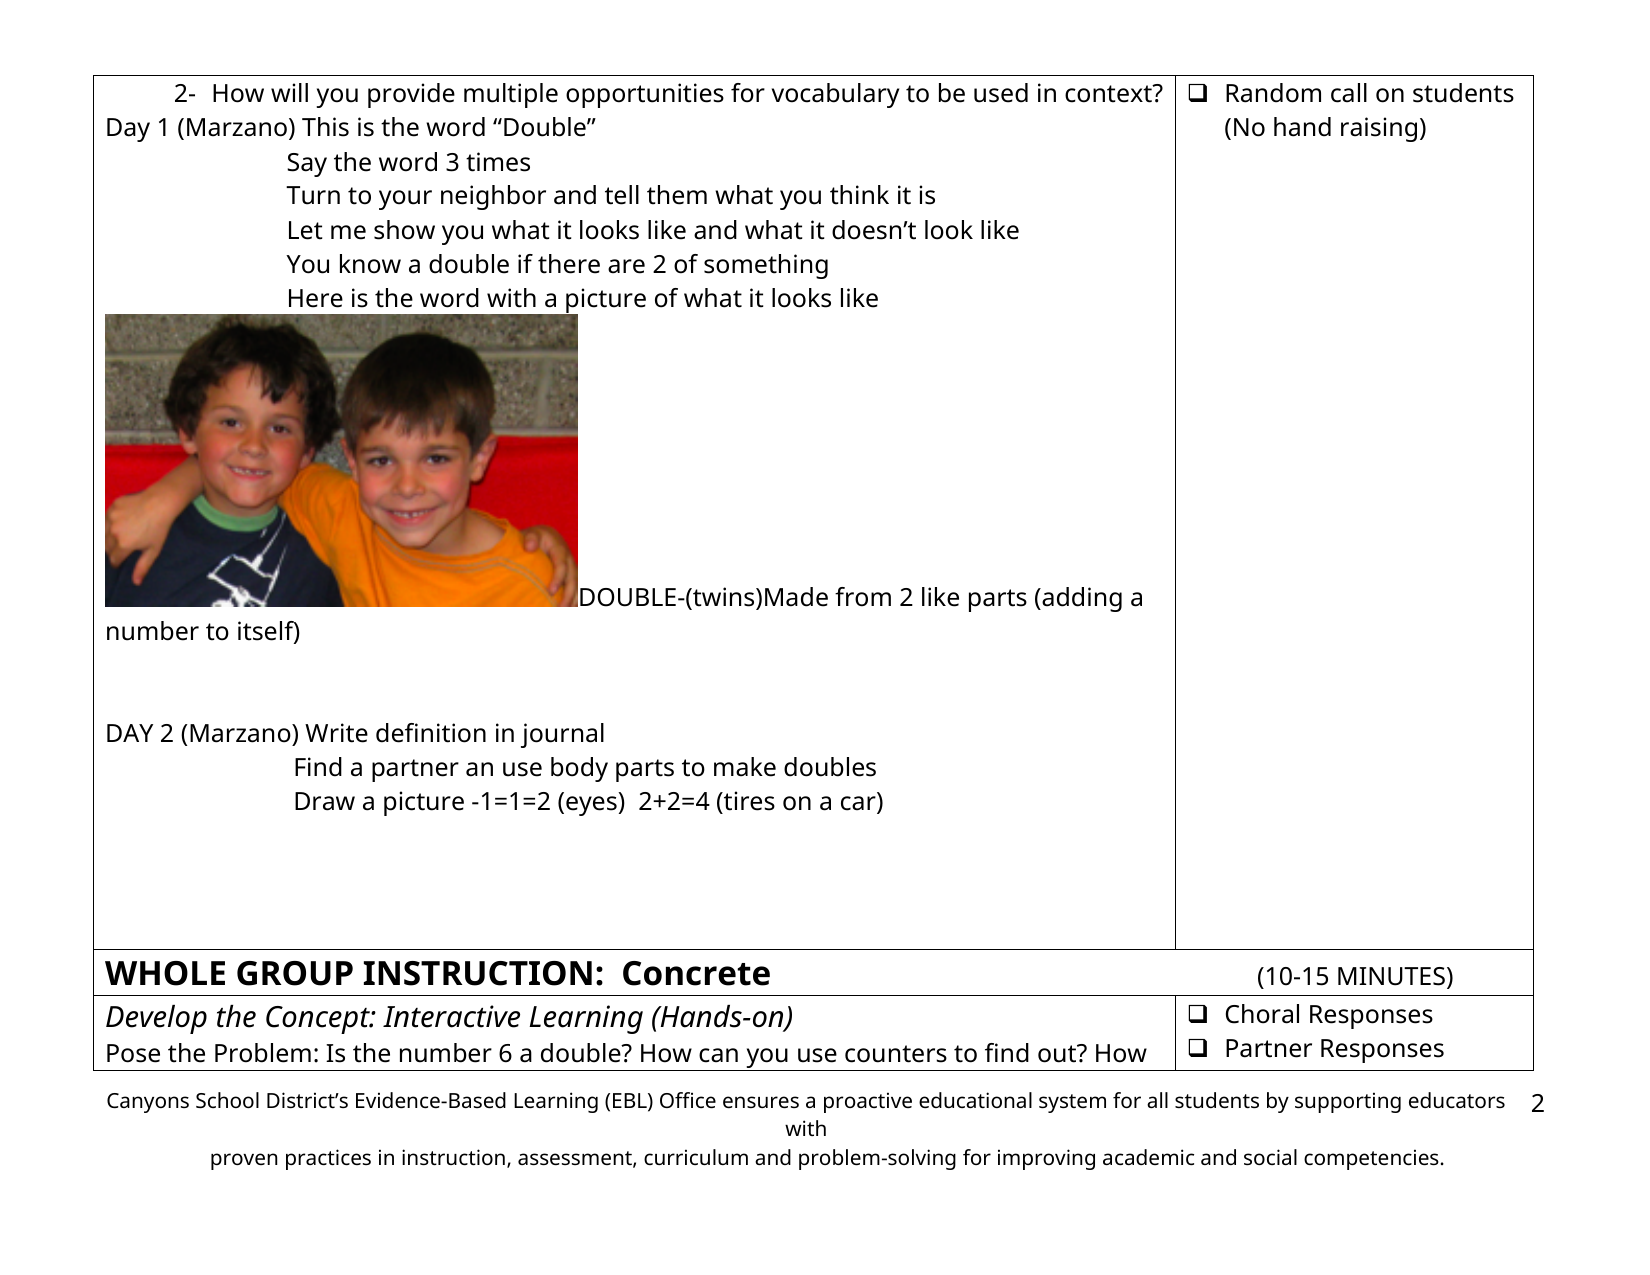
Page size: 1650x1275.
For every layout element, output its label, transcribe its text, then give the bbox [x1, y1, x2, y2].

table_cell WHOLE GROUP INSTRUCTION: Concrete (10-15 MINUTES) [94, 950, 1533, 995]
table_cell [94, 996, 1175, 1070]
picture [105, 314, 578, 607]
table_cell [1176, 76, 1533, 949]
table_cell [1176, 996, 1533, 1070]
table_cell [94, 76, 1175, 949]
